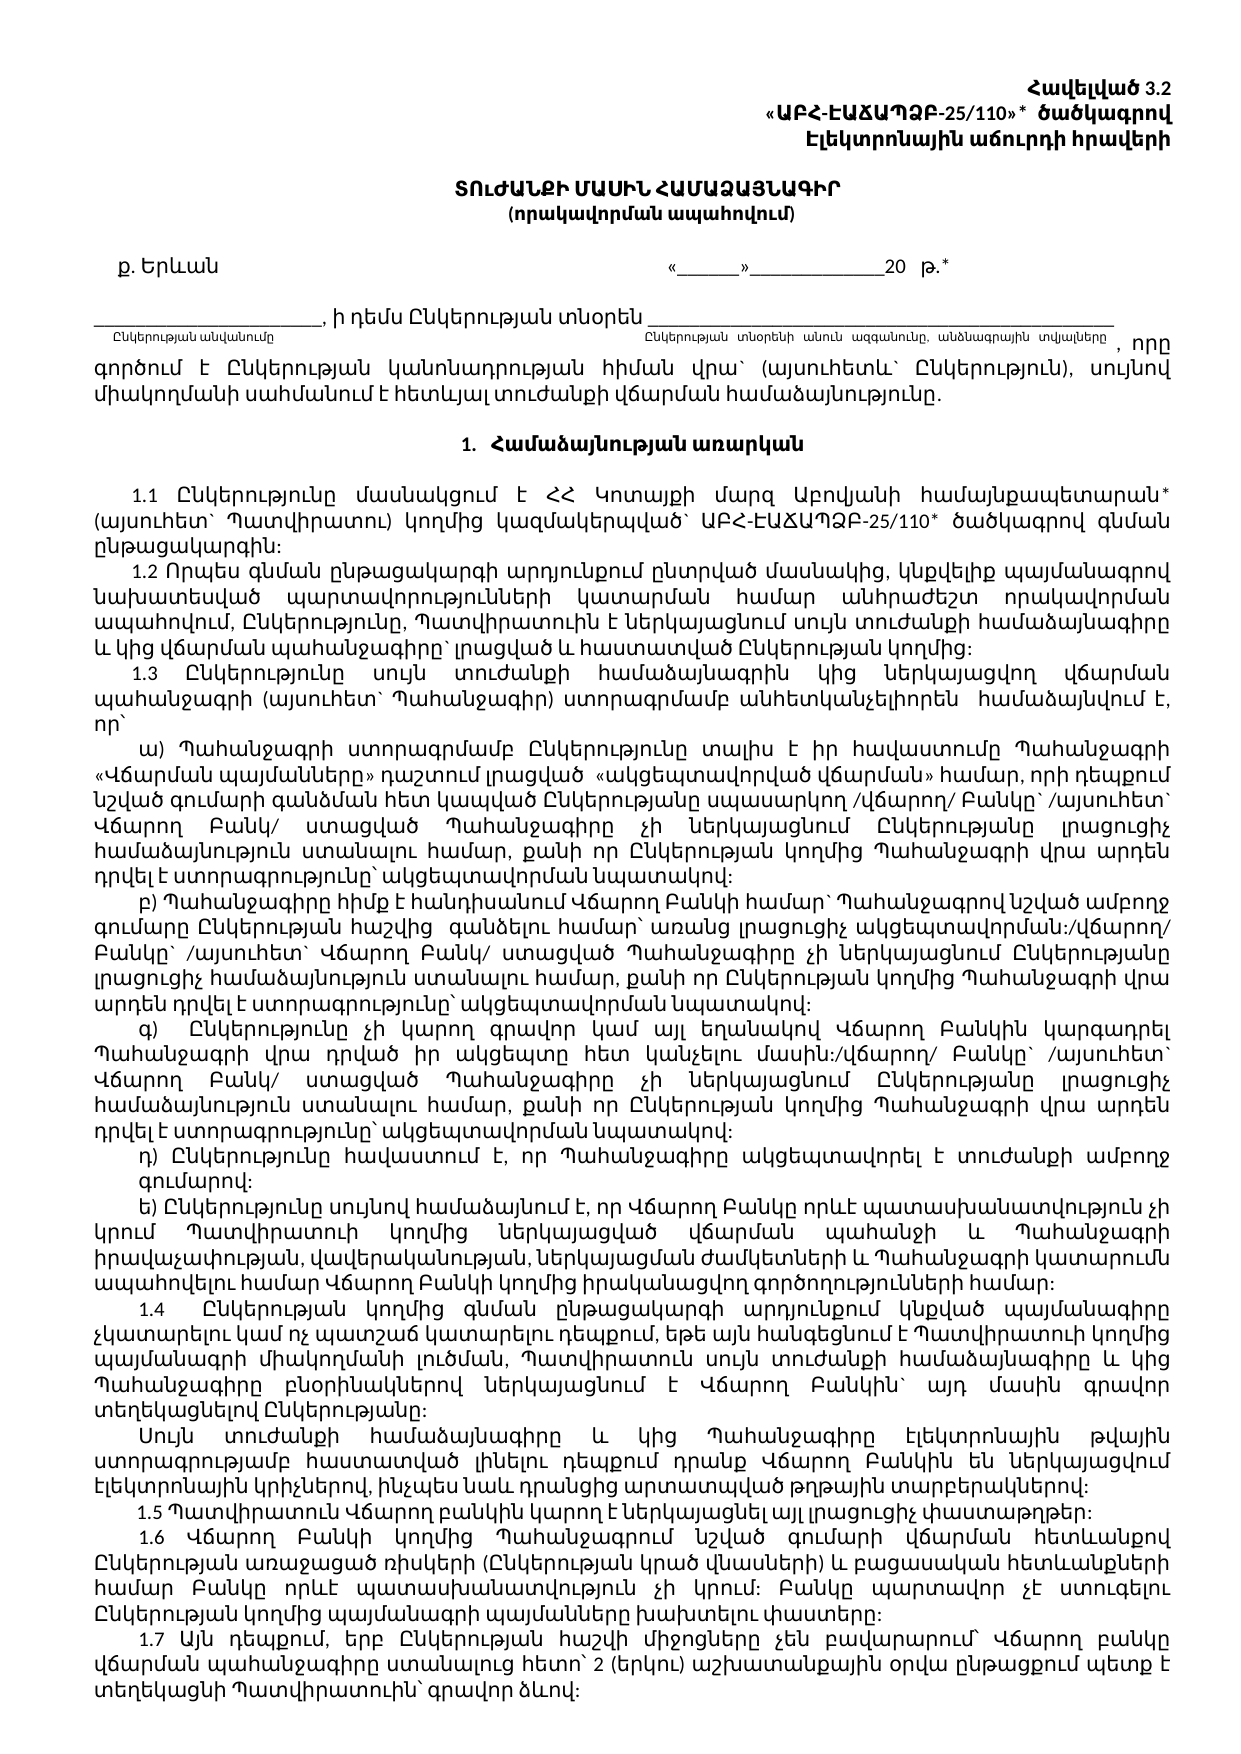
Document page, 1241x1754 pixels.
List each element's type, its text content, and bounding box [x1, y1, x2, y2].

text ՏՈւԺԱՆՔԻ ՄԱՍԻՆ ՀԱՄԱՁԱՅՆԱԳԻՐ [94, 177, 1171, 202]
text ա) Պահանջագրի ստորագրմամբ Ընկերությունը տալիս է իր հավաստումը Պահանջագրի «Վճարման պայմանները» դաշտում լրացված «ակցեպտավորված վճարման» համար, որի դեպքում նշված գումարի գանձման հետ կապված Ընկերությանը սպասարկող /վճարող/ Բանկը` /այսուհետ` Վճարող Բանկ/ ստացված Պահանջագիրը չի ներկայացնում Ընկերությանը լրացուցիչ համաձայնություն ստանալու համար, քանի որ Ընկերության կողմից Պահանջագրի վրա արդեն դրվել է ստորագրությունը՝ ակցեպտավորման նպատակով: [94, 737, 1171, 889]
text դ) Ընկերությունը հավաստում է, որ Պահանջագիրը ակցեպտավորել է տուժանքի ամբողջ գումարով: [138, 1143, 1171, 1194]
text Ընկերության անվանումը Ընկերության տնօրենի անուն ազգանունը, անձնագրային տվյալները , որը գործում է Ընկերության կանոնադրության հիման վրա` (այսուհետև` Ընկերություն), սույնով միակողմանի սահմանում է հետևյալ տուժանքի վճարման համաձայնությունը. [94, 330, 1171, 406]
text (որակավորման ապահովում) [94, 202, 1171, 225]
text ք. Երևան «______»_____________20 թ.* [94, 254, 1171, 279]
text 1.2 Որպես գնման ընթացակարգի արդյունքում ընտրված մասնակից, կնքվելիք պայմանագրով նախատեսված պարտավորությունների կատարման համար անհրաժեշտ որակավորման ապահովում, Ընկերությունը, Պատվիրատուին է ներկայացնում սույն տուժանքի համաձայնագիրը և կից վճարման պահանջագիրը` լրացված և հաստատված Ընկերության կողմից: [94, 559, 1171, 660]
text «ԱԲՀ-ԷԱՃԱՊՁԲ-25/110»* ծածկագրով [94, 100, 1171, 126]
text ե) Ընկերությունը սույնով համաձայնում է, որ Վճարող Բանկը որևէ պատասխանատվություն չի կրում Պատվիրատուի կողմից ներկայացված վճարման պահանջի և Պահանջագրի իրավաչափության, վավերականության, ներկայացման ժամկետների և Պահանջագրի կատարումն ապահովելու համար Վճարող Բանկի կողմից իրականացվող գործողությունների համար: [94, 1194, 1171, 1296]
text Էլեկտրոնային աճուրդի հրավերի [94, 126, 1171, 151]
text 1.1 Ընկերությունը մասնակցում է ՀՀ Կոտայքի մարզ Աբովյանի համայնքապետարան* (այսուհետ` Պատվիրատու) կողմից կազմակերպված` ԱԲՀ-ԷԱՃԱՊՁԲ-25/110* ծածկագրով գնման ընթացակարգին: [94, 482, 1171, 559]
text Սույն տուժանքի համաձայնագիրը և կից Պահանջագիրը էլեկտրոնային թվային ստորագրությամբ հաստատված լինելու դեպքում դրանք Վճարող Բանկին են ներկայացվում էլեկտրոնային կրիչներով, ինչպես նաև դրանցից արտատպված թղթային տարբերակներով: [94, 1423, 1171, 1499]
text 1.6 Վճարող Բանկի կողմից Պահանջագրում նշված գումարի վճարման հետևանքով Ընկերության առաջացած ռիսկերի (Ընկերության կրած վնասների) և բացասական հետևանքների համար Բանկը որևէ պատասխանատվություն չի կրում: Բանկը պարտավոր չէ ստուգելու Ընկերության կողմից պայմանագրի պայմանները խախտելու փաստերը: [94, 1524, 1171, 1626]
text 1.3 Ընկերությունը սույն տուժանքի համաձայնագրին կից ներկայացվող վճարման պահանջագրի (այսուհետ` Պահանջագիր) ստորագրմամբ անհետկանչելիորեն համաձայնվում է, որ՝ [94, 660, 1171, 737]
text գ) Ընկերությունը չի կարող գրավոր կամ այլ եղանակով Վճարող Բանկին կարգադրել Պահանջագրի վրա դրված իր ակցեպտը հետ կանչելու մասին:/վճարող/ Բանկը` /այսուհետ` Վճարող Բանկ/ ստացված Պահանջագիրը չի ներկայացնում Ընկերությանը լրացուցիչ համաձայնություն ստանալու համար, քանի որ Ընկերության կողմից Պահանջագրի վրա արդեն դրվել է ստորագրությունը՝ ակցեպտավորման նպատակով: [94, 1016, 1171, 1143]
text Հավելված 3.2 [94, 75, 1171, 100]
text 1.4 Ընկերության կողմից գնման ընթացակարգի արդյունքում կնքված պայմանագիրը չկատարելու կամ ոչ պատշաճ կատարելու դեպքում, եթե այն հանգեցնում է Պատվիրատուի կողմից պայմանագրի միակողմանի լուծման, Պատվիրատուն սույն տուժանքի համաձայնագիրը և կից Պահանջագիրը բնօրինակներով ներկայացնում է Վճարող Բանկին` այդ մասին գրավոր տեղեկացնելով Ընկերությանը: [94, 1296, 1171, 1423]
text 1.5 Պատվիրատուն Վճարող բանկին կարող է ներկայացնել այլ լրացուցիչ փաստաթղթեր: [94, 1499, 1171, 1524]
text բ) Պահանջագիրը հիմք է հանդիսանում Վճարող Բանկի համար` Պահանջագրով նշված ամբողջ գումարը Ընկերության հաշվից գանձելու համար՝ առանց լրացուցիչ ակցեպտավորման:/վճարող/ Բանկը` /այսուհետ` Վճարող Բանկ/ ստացված Պահանջագիրը չի ներկայացնում Ընկերությանը լրացուցիչ համաձայնություն ստանալու համար, քանի որ Ընկերության կողմից Պահանջագրի վրա արդեն դրվել է ստորագրությունը՝ ակցեպտավորման նպատակով: [94, 889, 1171, 1016]
text 1.7 Այն դեպքում, երբ Ընկերության հաշվի միջոցները չեն բավարարում՝ Վճարող բանկը վճարման պահանջագիրը ստանալուց հետո՝ 2 (երկու) աշխատանքային օրվա ընթացքում պետք է տեղեկացնի Պատվիրատուին՝ գրավոր ձևով: [94, 1626, 1171, 1702]
text ______________________, ի դեմս Ընկերության տնօրեն _____________________________________________ [94, 304, 1171, 330]
text 1. Համաձայնության առարկան [94, 432, 1171, 457]
